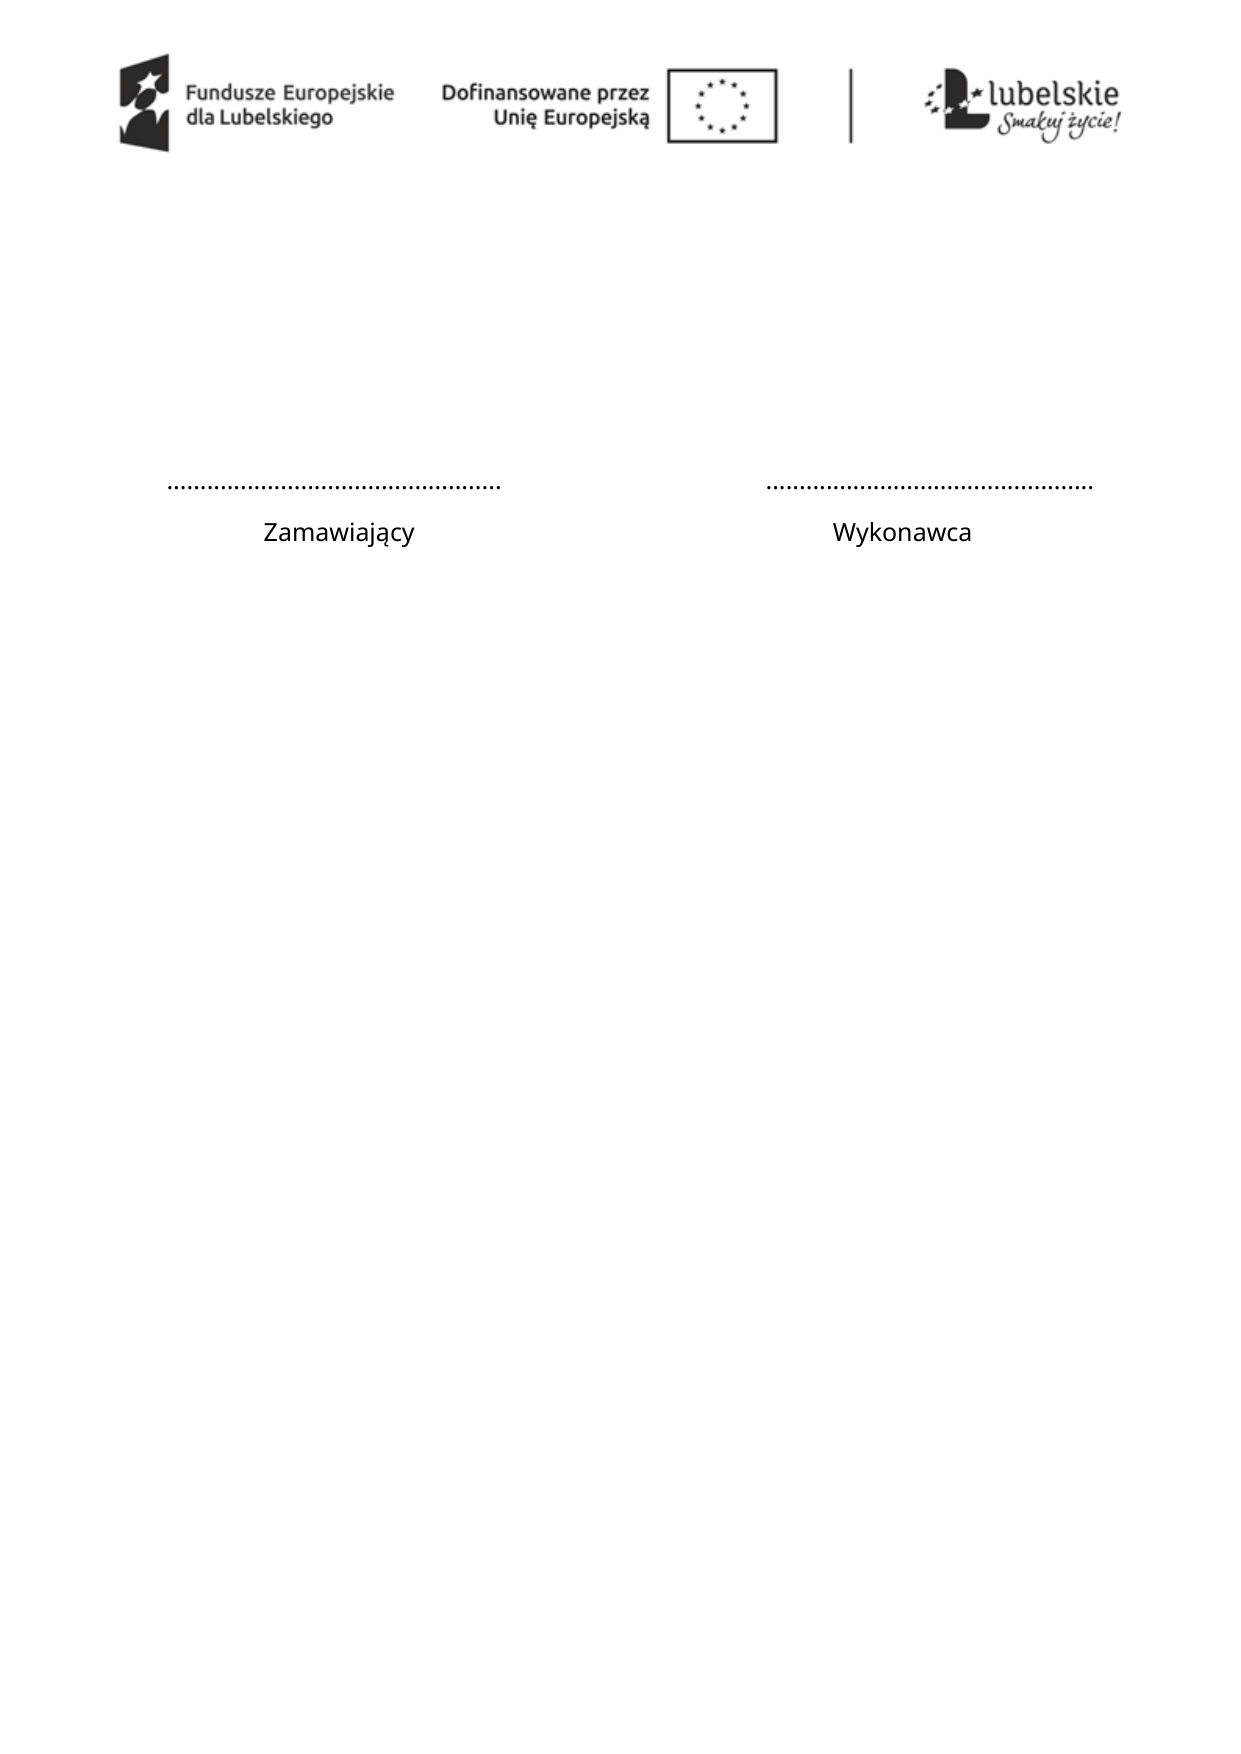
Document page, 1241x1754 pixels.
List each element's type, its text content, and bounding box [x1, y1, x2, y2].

picture [94, 29, 1146, 166]
text .................................................. ................................................. [95, 463, 1152, 497]
text Zamawiający Wykonawca [95, 514, 1122, 549]
